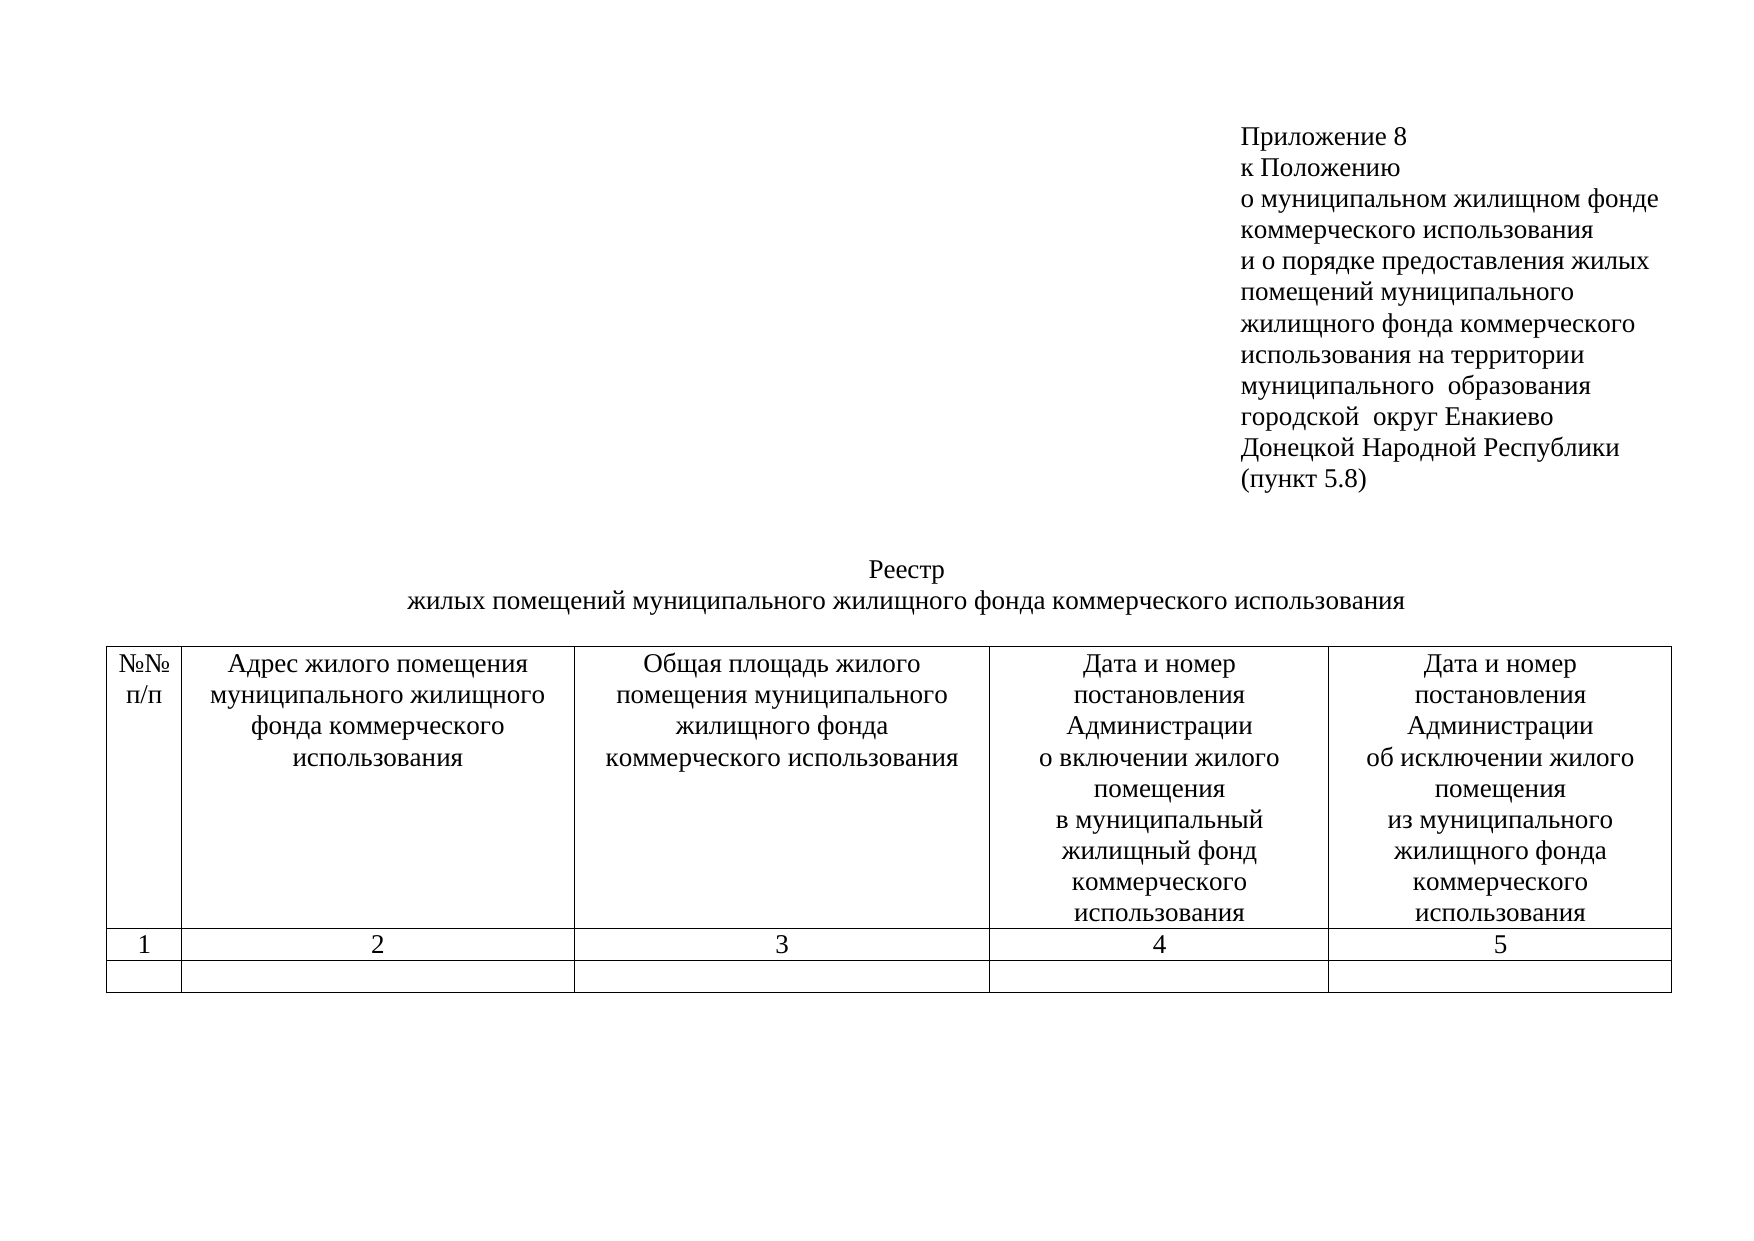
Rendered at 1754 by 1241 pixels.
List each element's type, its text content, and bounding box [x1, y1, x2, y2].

table_cell 5 [1329, 929, 1671, 960]
text (пункт 5.8) [119, 462, 1695, 493]
table_cell [990, 961, 1328, 992]
text использования на территории [118, 338, 1695, 369]
table_cell [182, 961, 574, 992]
table_header Дата и номер постановления Администрации об исключении жилого помещения из муниципального жилищного фонда коммерческого использования [1329, 647, 1671, 927]
table_cell 2 [182, 929, 574, 960]
text муниципального образования [118, 369, 1695, 400]
text Реестр [118, 553, 1695, 584]
text коммерческого использования [118, 213, 1698, 244]
text и о порядке предоставления жилых [118, 244, 1698, 276]
text жилых помещений муниципального жилищного фонда коммерческого использования [118, 584, 1695, 615]
table_cell [1329, 961, 1671, 992]
table_cell 4 [990, 929, 1328, 960]
text городской округ Енакиево [118, 400, 1695, 431]
table_header №№ п/п [107, 647, 181, 927]
text Приложение 8 [118, 120, 1695, 151]
table_cell [575, 961, 989, 992]
text о муниципальном жилищном фонде [118, 182, 1698, 213]
text жилищного фонда коммерческого [118, 307, 1695, 338]
table_cell [107, 961, 181, 992]
table_header Общая площадь жилого помещения муниципального жилищного фонда коммерческого использования [575, 647, 989, 927]
table_cell 1 [107, 929, 181, 960]
text Донецкой Народной Республики [119, 431, 1695, 462]
table_header Адрес жилого помещения муниципального жилищного фонда коммерческого использования [182, 647, 574, 927]
table_header Дата и номер постановления Администрации о включении жилого помещения в муниципальный жилищный фонд коммерческого использования [990, 647, 1328, 927]
table_cell 3 [575, 929, 989, 960]
text помещений муниципального [118, 276, 1695, 307]
text к Положению [118, 151, 1698, 182]
